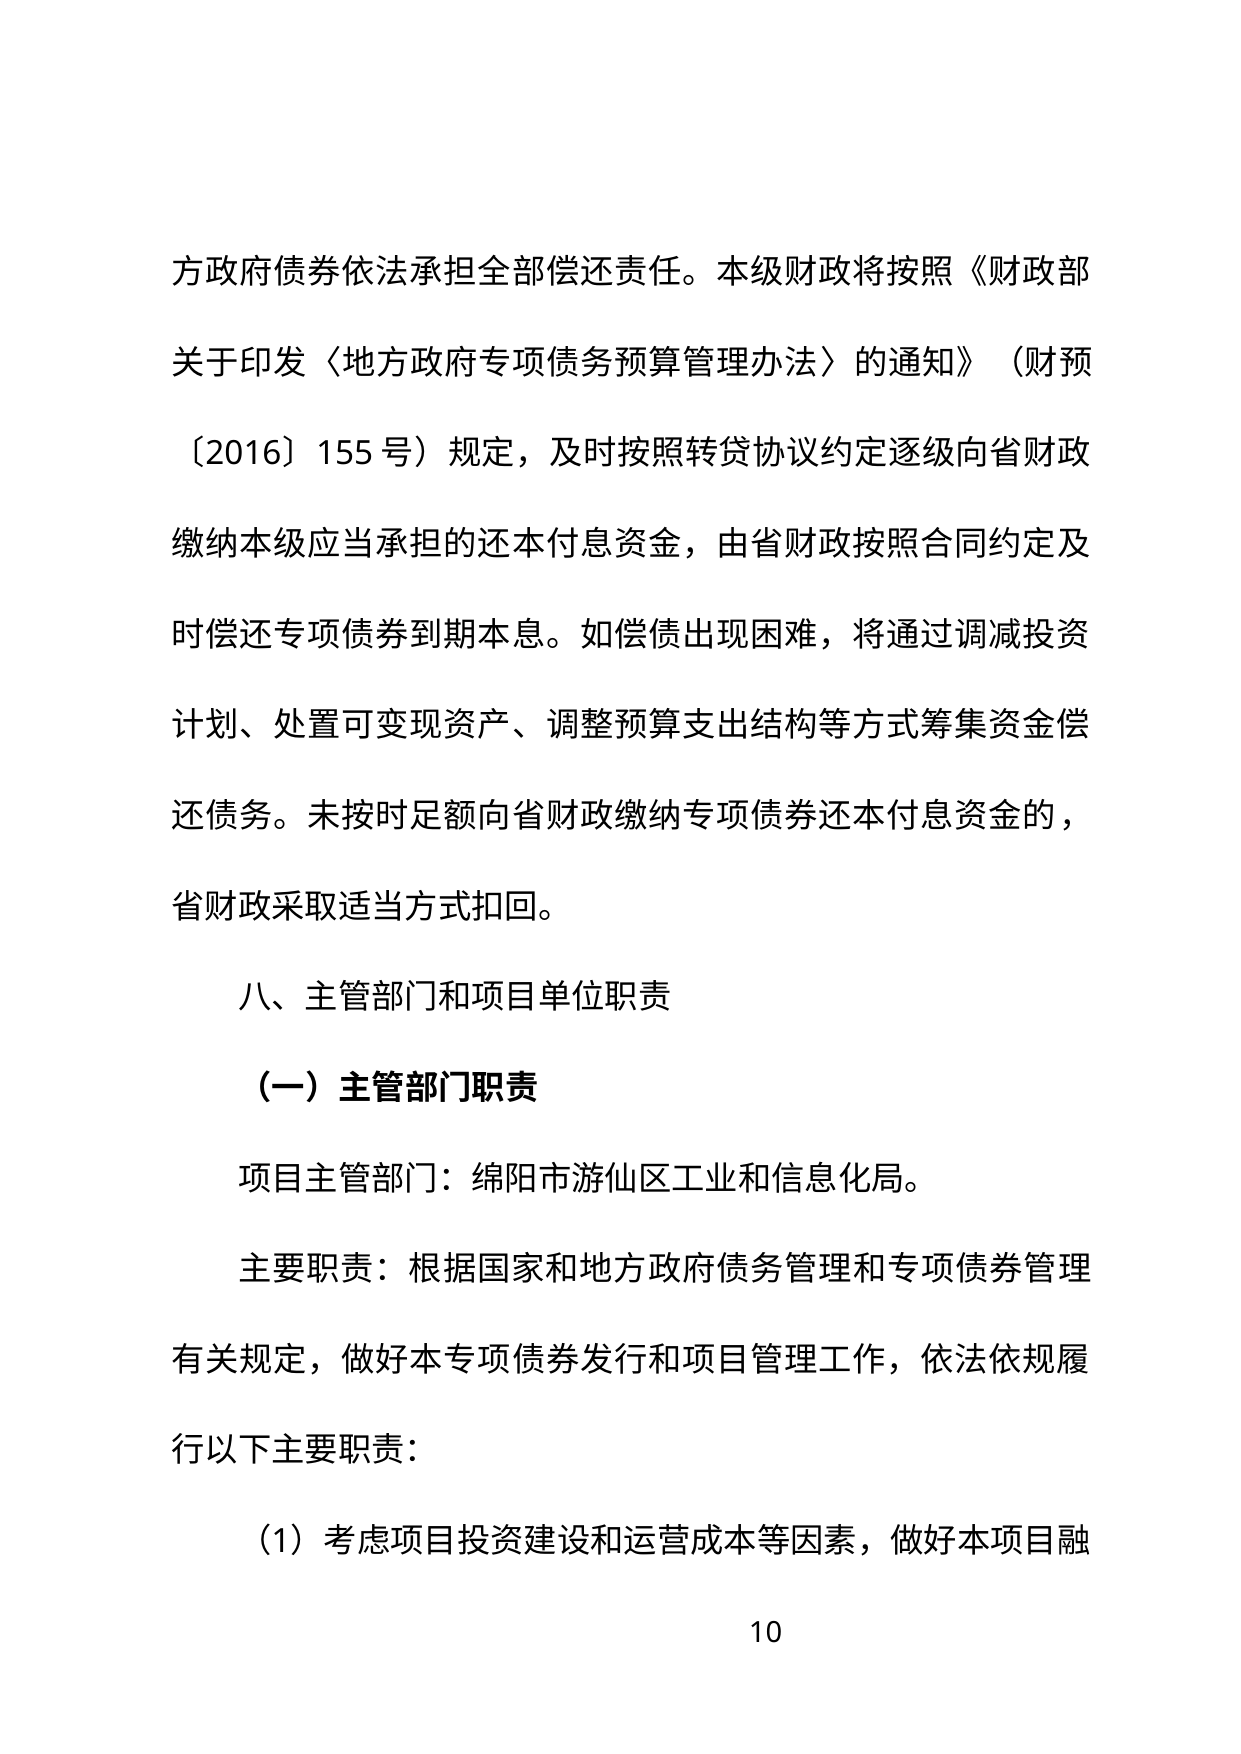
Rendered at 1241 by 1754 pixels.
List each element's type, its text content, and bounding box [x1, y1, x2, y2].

list 主管部门和项目单位职责 [171, 949, 1092, 1039]
text （一）主管部门职责 [171, 1039, 1092, 1130]
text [171, 224, 1092, 949]
text 项目主管部门：绵阳市游仙区工业和信息化局。 [171, 1130, 1092, 1221]
text 主要职责：根据国家和地方政府债务管理和专项债券管理有关规定，做好本专项债券发行和项目管理工作，依法依规履行以下主要职责： [171, 1221, 1092, 1493]
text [171, 1493, 1092, 1583]
